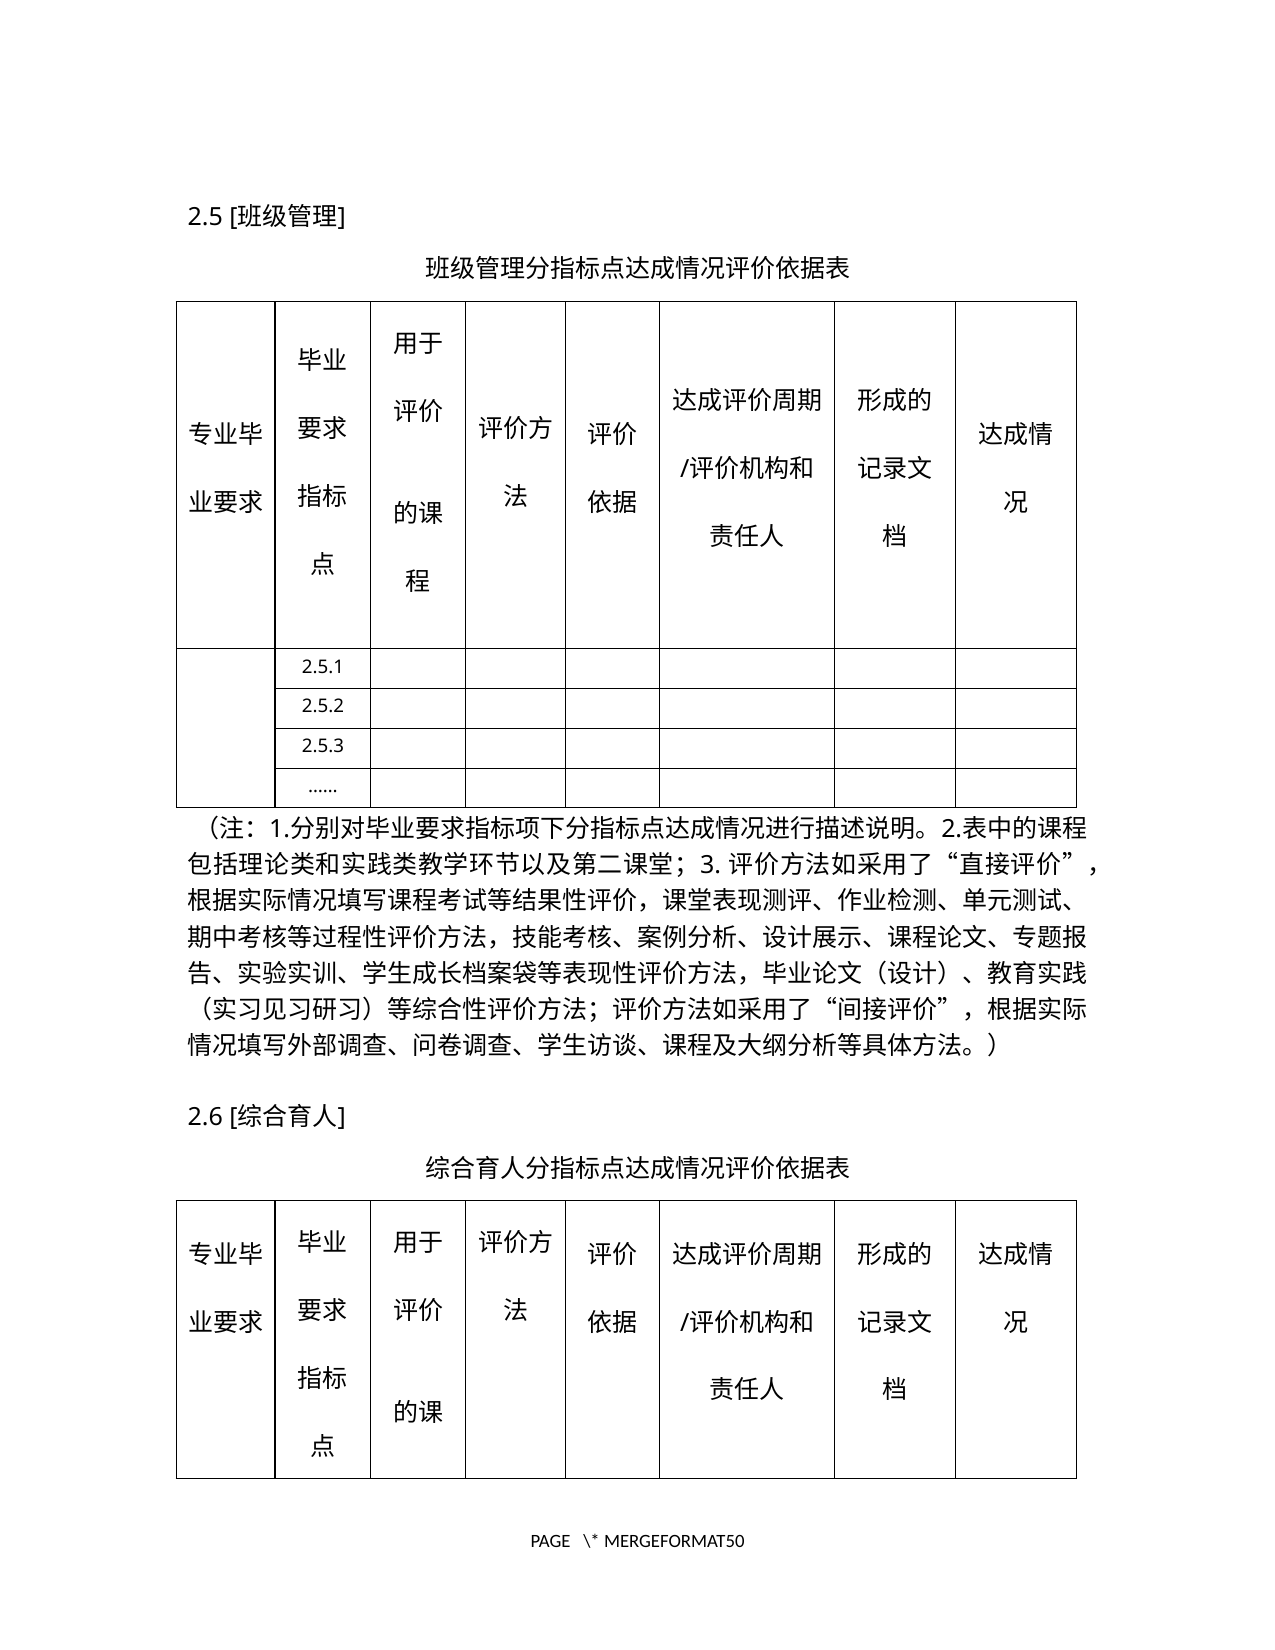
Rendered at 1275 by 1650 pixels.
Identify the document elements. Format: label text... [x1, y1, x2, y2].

table_cell [835, 769, 955, 807]
table_header 毕业要求指标点 [276, 302, 370, 648]
table_header 评价方法 [466, 302, 565, 648]
table_header 评价依据 [566, 302, 659, 648]
table_cell …… [276, 769, 370, 807]
text 2.5 [班级管理] [187, 197, 1087, 233]
table_header 用于评价 的课程 [371, 1201, 465, 1478]
table_cell [660, 649, 834, 688]
table_cell [566, 769, 659, 807]
list （注：1.分别对毕业要求指标项下分指标点达成情况进行描述说明。2.表中的课程包括理论类和实践类教学环节以及第二课堂；3. 评价方法如采用了“直接评价”，根据实际情况填写课程考试等结果性评价，课堂表现测评、作业检测、单元测试、期中考核等过程性评价方法，技能考核、案例分析、设计展示、课程论文、专题报告、实验实训、学生成长档案袋等表现性评价方法，毕业论文（设计）、教育实践（实习见习研习）等综合性评价方法；评价方法如采用了“间接评价”，根据实际情况填写外部调查、问卷调查、学生访谈、课程及大纲分析等具体方法。） [187, 808, 1087, 1062]
text 班级管理分指标点达成情况评价依据表 [187, 233, 1087, 301]
table_cell [466, 729, 565, 767]
table_cell [660, 769, 834, 807]
table_cell 2.5.1 [276, 649, 370, 688]
table_header 毕业要求指标点 [276, 1201, 370, 1478]
table_cell 2.5.3 [276, 729, 370, 767]
text 综合育人分指标点达成情况评价依据表 [187, 1132, 1087, 1200]
table_cell [956, 729, 1076, 767]
table_cell [956, 689, 1076, 727]
table_cell [371, 769, 465, 807]
table_cell [371, 649, 465, 688]
table_cell [371, 729, 465, 767]
table_header 形成的记录文档 [835, 302, 955, 648]
list 2.6 [综合育人] [187, 1096, 1087, 1132]
table_cell [566, 729, 659, 767]
table_cell [466, 689, 565, 727]
table_header 评价方法 [466, 1201, 565, 1478]
table_header 达成评价周期/评价机构和责任人 [660, 1201, 834, 1478]
table_header 达成情况 [956, 1201, 1076, 1478]
table_cell [177, 649, 274, 807]
table_header 达成情况 [956, 302, 1076, 648]
table_cell [956, 649, 1076, 688]
table_cell [956, 769, 1076, 807]
table_header 专业毕业要求 [177, 1201, 274, 1478]
table_header 评价依据 [566, 1201, 659, 1478]
table_cell [835, 729, 955, 767]
table_cell [660, 689, 834, 727]
table_header 专业毕业要求 [177, 302, 274, 648]
table_cell [466, 649, 565, 688]
table_cell [566, 649, 659, 688]
table_cell [660, 729, 834, 767]
table_cell [371, 689, 465, 727]
table_header 达成评价周期/评价机构和责任人 [660, 302, 834, 648]
table_cell [835, 649, 955, 688]
table_cell 2.5.2 [276, 689, 370, 727]
table_header 形成的记录文档 [835, 1201, 955, 1478]
table_cell [566, 689, 659, 727]
table_cell [835, 689, 955, 727]
table_header 用于评价 的课程 [371, 302, 465, 648]
table_cell [466, 769, 565, 807]
